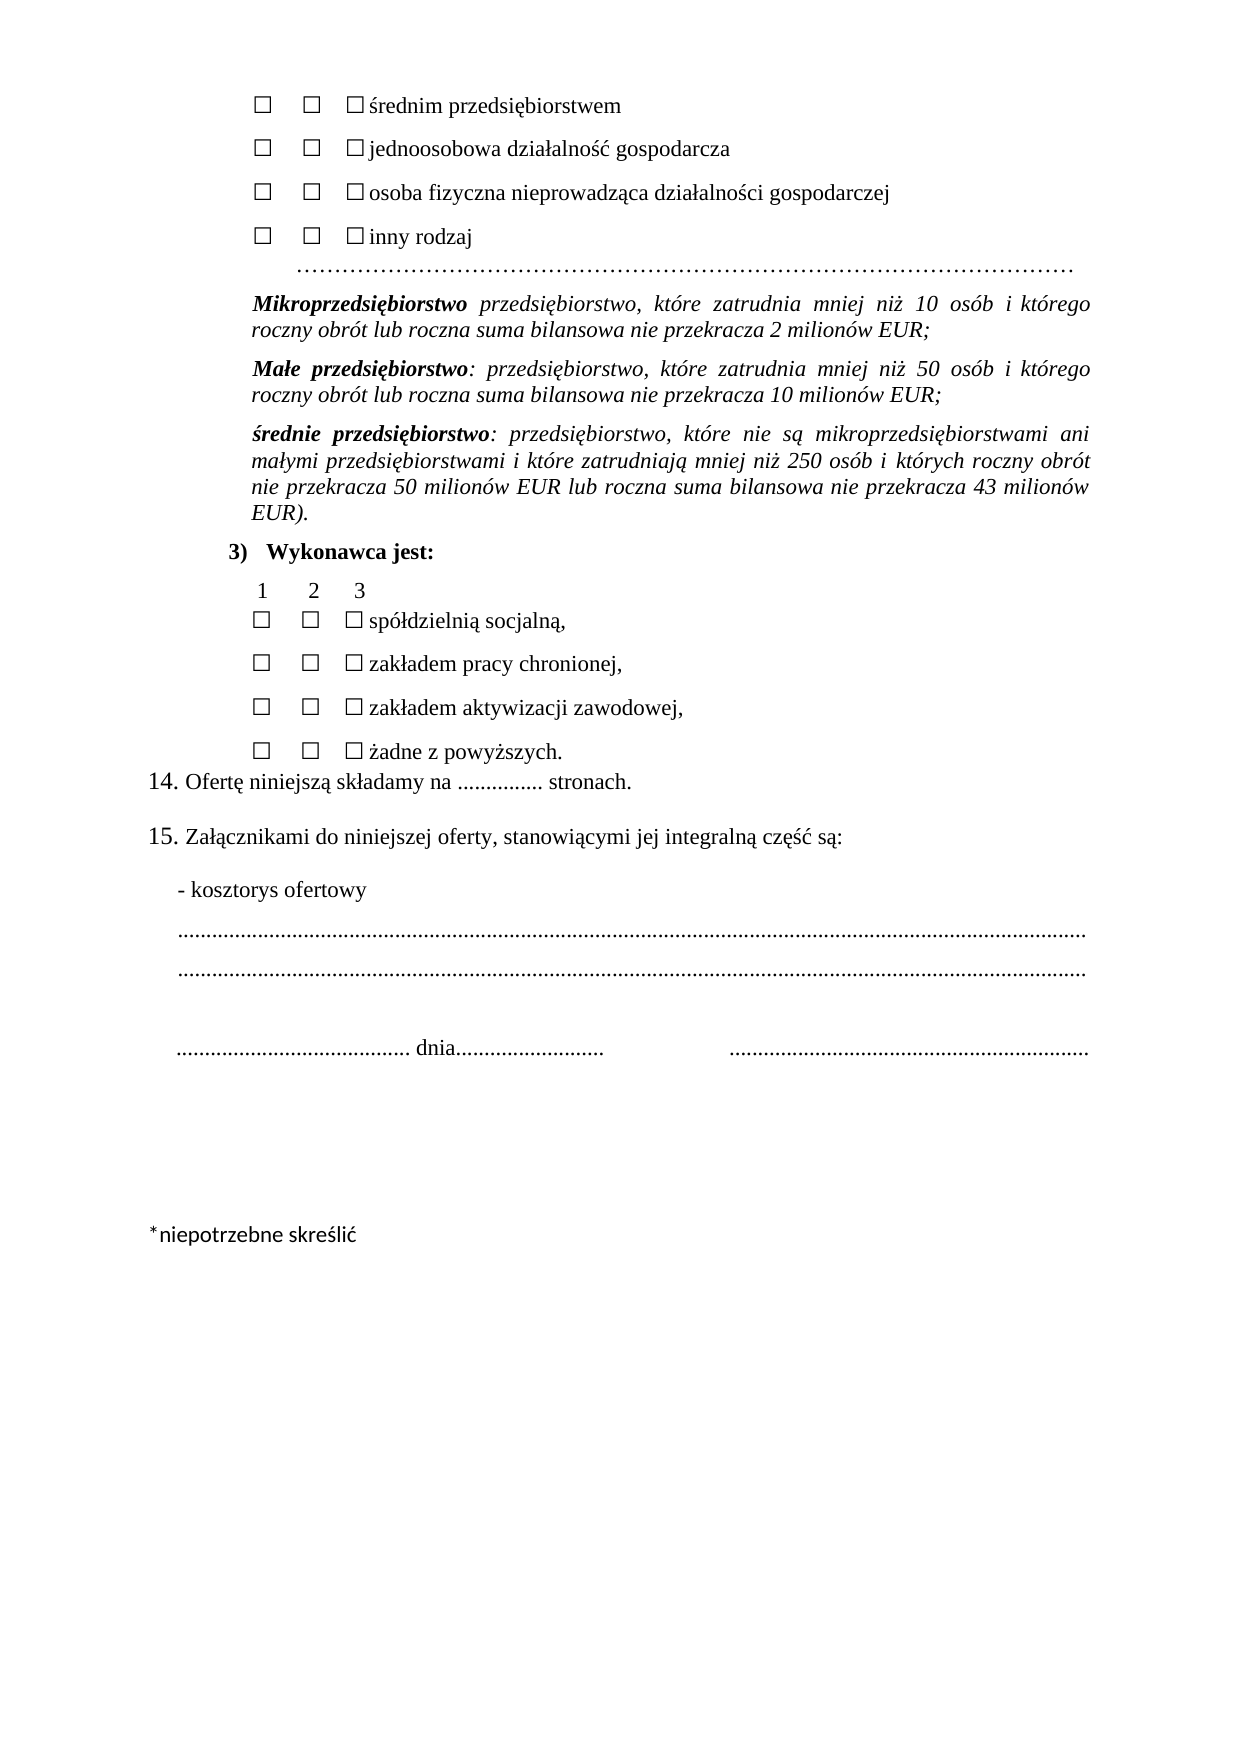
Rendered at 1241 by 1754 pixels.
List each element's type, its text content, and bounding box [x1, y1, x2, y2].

text 1 2 3 [251, 577, 1093, 603]
text zakładem aktywizacji zawodowej, [251, 691, 1093, 722]
text Małe przedsiębiorstwo: przedsiębiorstwo, które zatrudnia mniej niż 50 osób i którego roczny obrót lub roczna suma bilansowa nie przekracza 10 milionów EUR; [251, 355, 1093, 408]
text *niepotrzebne skreślić [148, 1220, 1093, 1248]
text - kosztorys ofertowy [177, 876, 1093, 903]
text Mikroprzedsiębiorstwo przedsiębiorstwo, które zatrudnia mniej niż 10 osób i którego roczny obrót lub roczna suma bilansowa nie przekracza 2 milionów EUR; [251, 290, 1093, 343]
text jednoosobowa działalność gospodarcza [252, 132, 1093, 164]
text inny rodzaj ………………………………………………………………………………………… [252, 220, 1093, 277]
text średnim przedsiębiorstwem [252, 89, 1093, 120]
list Załącznikami do niniejszej oferty, stanowiącymi jej integralną część są: [148, 821, 1093, 850]
text spółdzielnią socjalną, [251, 603, 1093, 635]
text osoba fizyczna nieprowadząca działalności gospodarczej [252, 176, 1093, 207]
text zakładem pracy chronionej, [251, 647, 1093, 678]
text ............................................................................................................................................................... [177, 955, 1093, 982]
text ............................................................................................................................................................... [177, 916, 1093, 942]
text ......................................... dnia.......................... ............................................................... [176, 1034, 1093, 1061]
text średnie przedsiębiorstwo: przedsiębiorstwo, które nie są mikroprzedsiębiorstwami ani małymi przedsiębiorstwami i które zatrudniają mniej niż 250 osób i których roczny obrót nie przekracza 50 milionów EUR lub roczna suma bilansowa nie przekracza 43 milionów EUR). [251, 420, 1093, 526]
list Ofertę niniejszą składamy na ............... stronach. [148, 766, 1093, 795]
text żadne z powyższych. [251, 735, 1093, 766]
list Wykonawca jest: [228, 538, 1093, 565]
